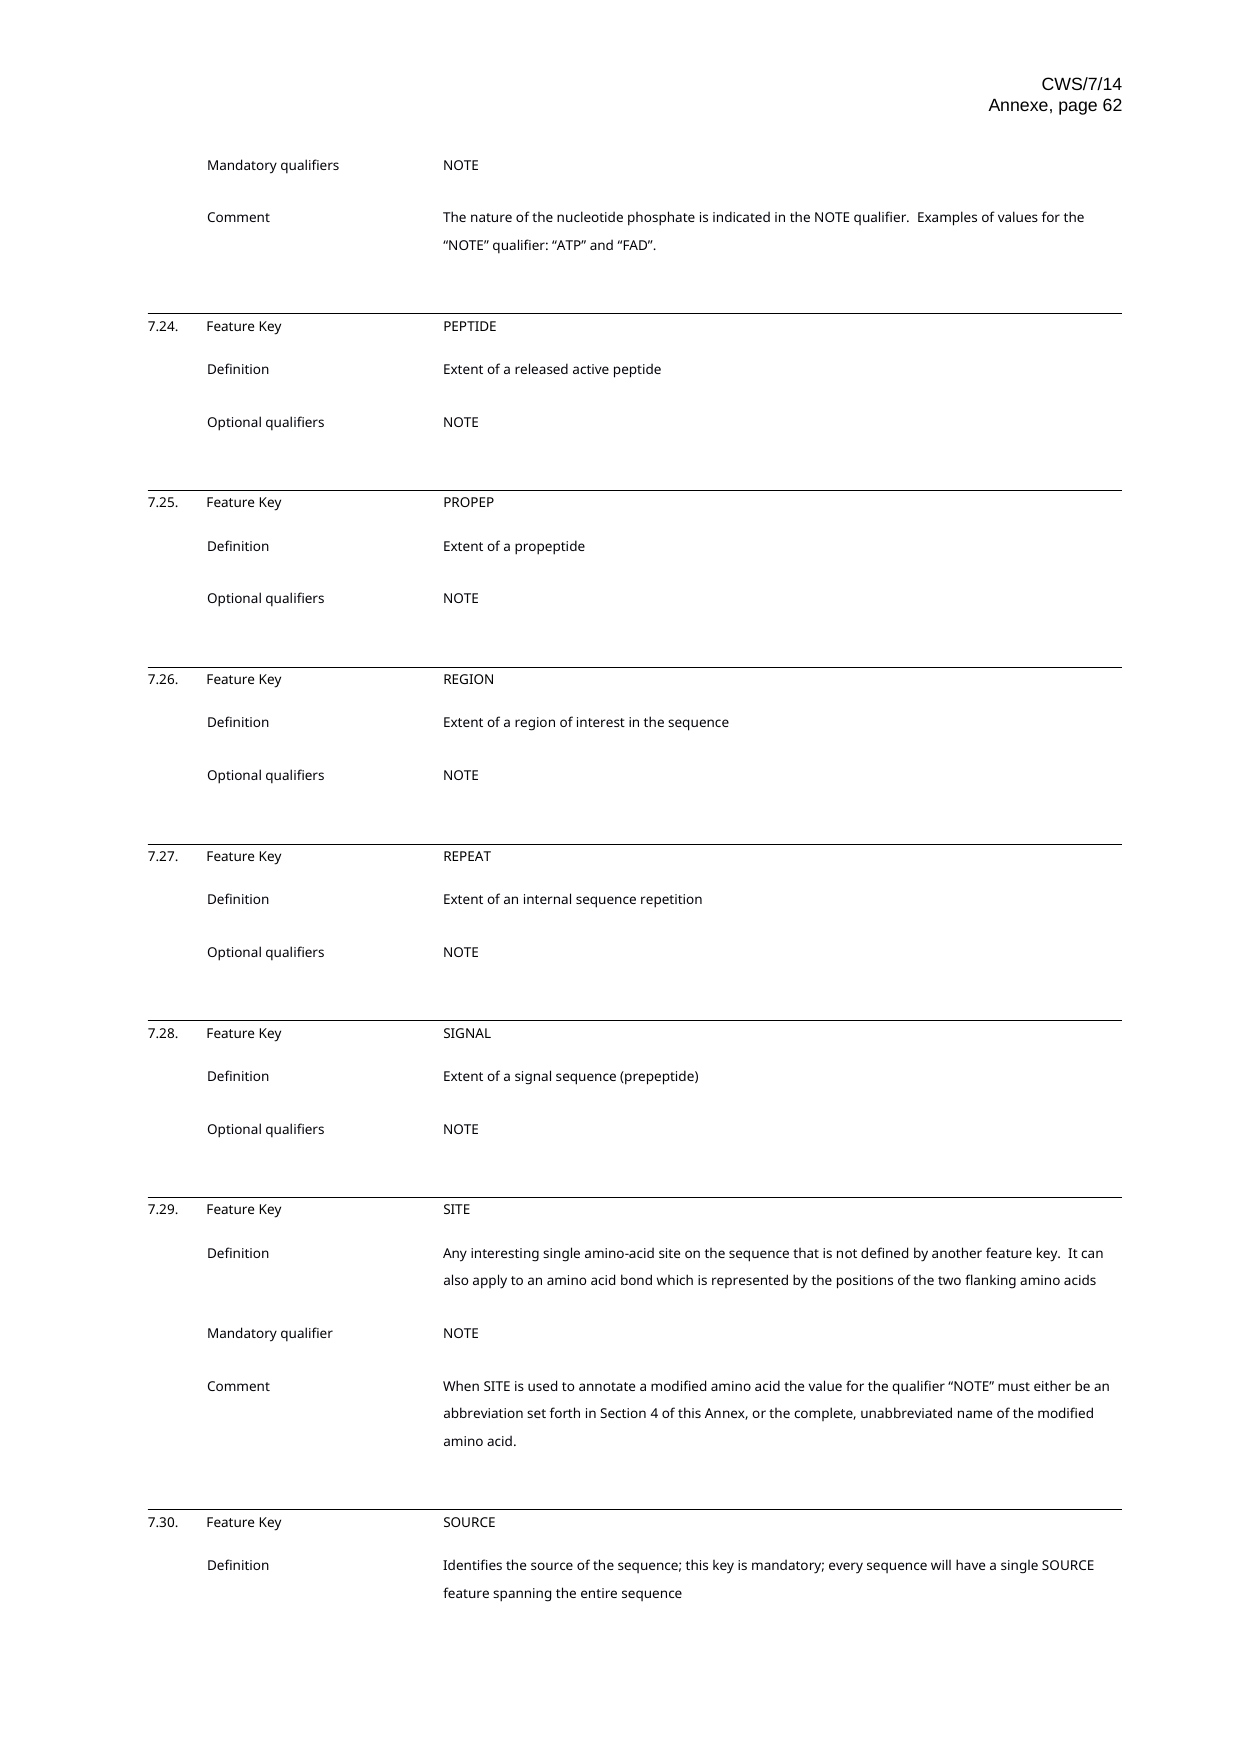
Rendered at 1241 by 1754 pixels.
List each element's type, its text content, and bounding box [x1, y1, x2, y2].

text Comment When SITE is used to annotate a modified amino acid the value for the qualifier “NOTE” must either be an abbreviation set forth in Section 4 of this Annex, or the complete, unabbreviated name of the modified amino acid. [207, 1377, 1122, 1450]
text Feature Key SIGNAL [148, 1021, 1122, 1042]
text Optional qualifiers NOTE [207, 943, 1122, 961]
text Optional qualifiers NOTE [207, 589, 1122, 608]
text Optional qualifiers NOTE [207, 766, 1122, 784]
text Feature Key SITE [148, 1198, 1122, 1219]
text Definition Extent of a signal sequence (prepeptide) [207, 1067, 1122, 1085]
text Definition Any interesting single amino-acid site on the sequence that is not defined by another feature key. It can also apply to an amino acid bond which is represented by the positions of the two flanking amino acids [207, 1244, 1122, 1290]
text Definition Extent of a released active peptide [207, 360, 1122, 378]
text Feature Key PROPEP [148, 491, 1122, 512]
text Feature Key SOURCE [148, 1510, 1122, 1531]
text Feature Key REGION [148, 668, 1122, 688]
text Optional qualifiers NOTE [207, 412, 1122, 431]
text Feature Key REPEAT [148, 845, 1122, 865]
text Optional qualifiers NOTE [207, 1119, 1122, 1138]
text Feature Key PEPTIDE [148, 314, 1122, 335]
text Definition Extent of a propeptide [207, 537, 1122, 555]
text Mandatory qualifiers NOTE [207, 156, 1122, 174]
text Mandatory qualifier NOTE [207, 1324, 1122, 1342]
text Comment The nature of the nucleotide phosphate is indicated in the NOTE qualifier. Examples of values for the “NOTE” qualifier: “ATP” and “FAD”. [207, 208, 1122, 254]
text Definition Extent of an internal sequence repetition [207, 890, 1122, 909]
text Definition Identifies the source of the sequence; this key is mandatory; every sequence will have a single SOURCE feature spanning the entire sequence [207, 1556, 1122, 1602]
text Definition Extent of a region of interest in the sequence [207, 713, 1122, 732]
